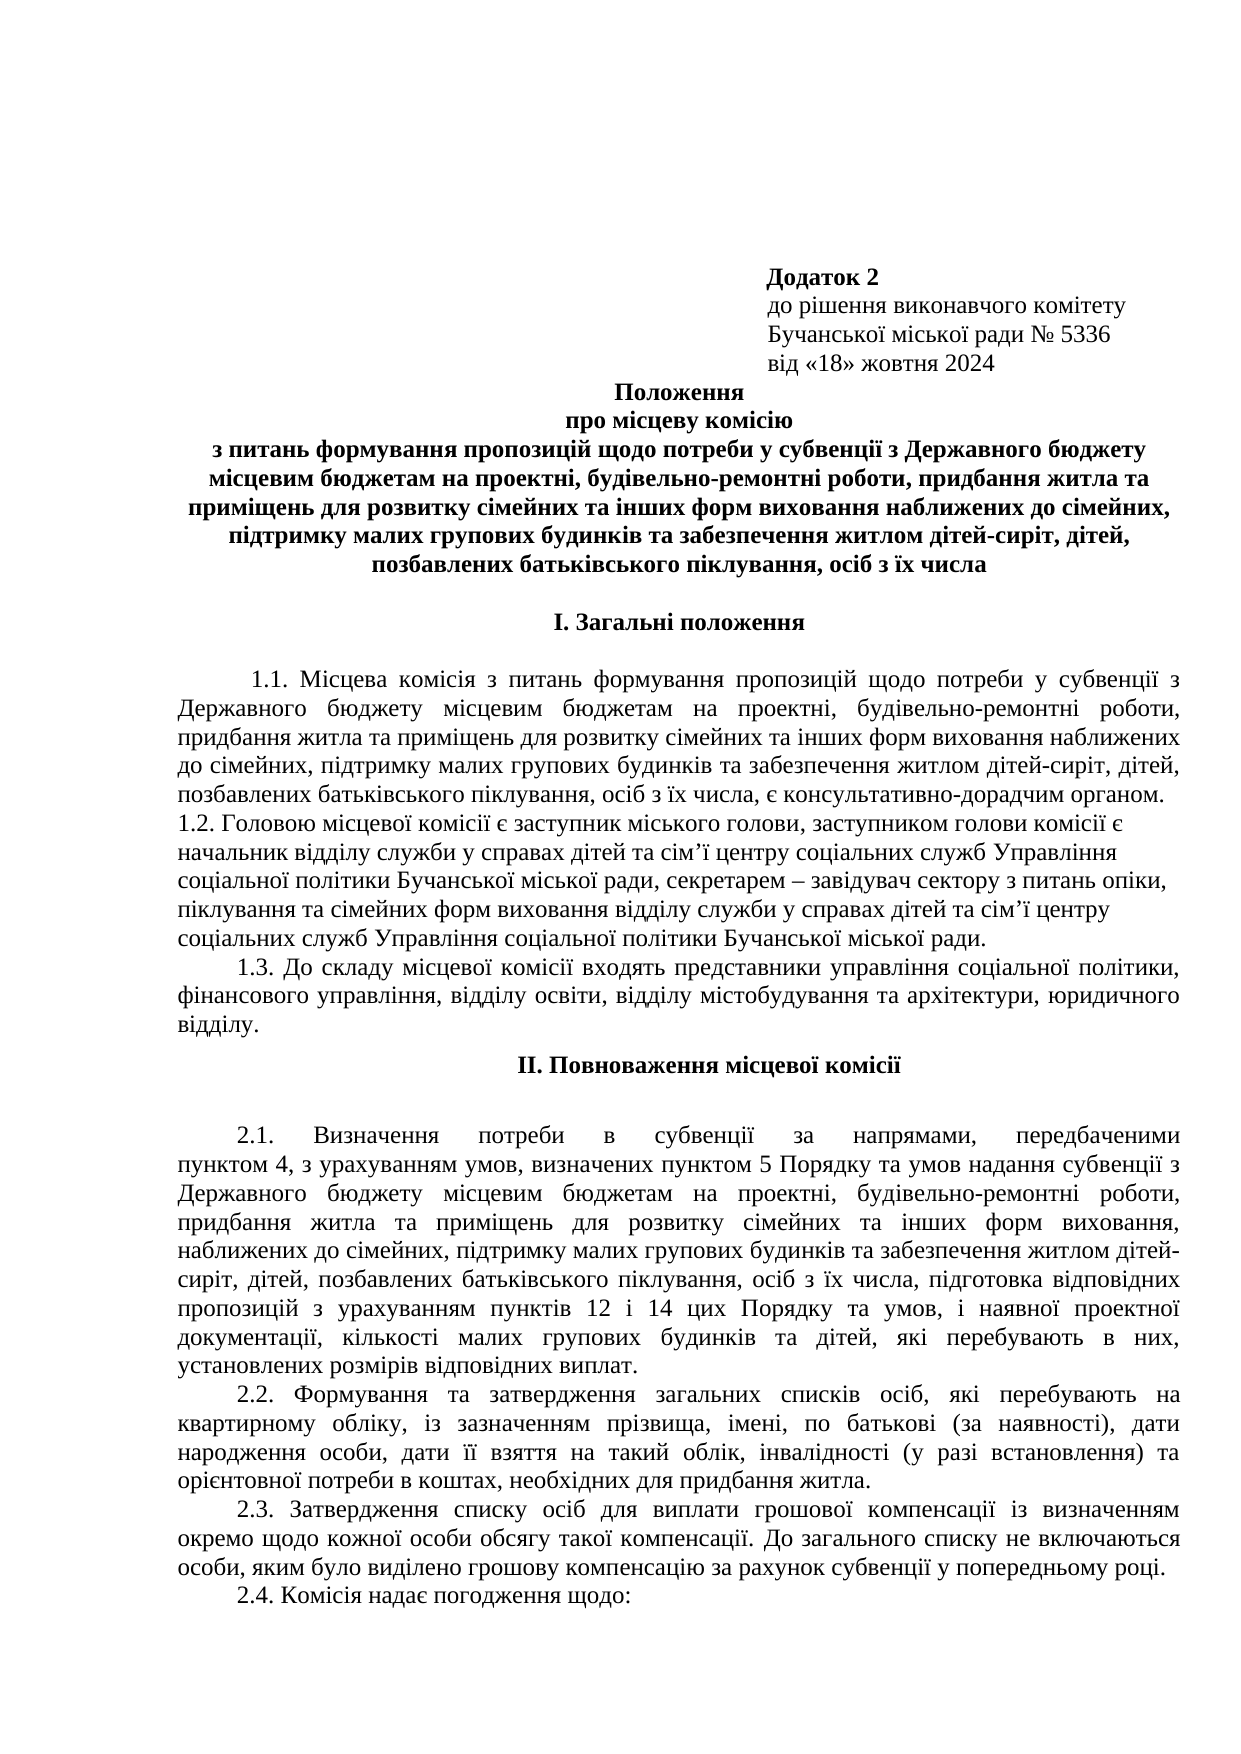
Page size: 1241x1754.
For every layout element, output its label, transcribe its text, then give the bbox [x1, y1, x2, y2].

text 1.2. Головою місцевої комісії є заступник міського голови, заступником голови комісії є начальник відділу служби у справах дітей та сім’ї центру соціальних служб Управління соціальної політики Бучанської міської ради, секретарем – завідувач сектору з питань опіки, піклування та сімейних форм виховання відділу служби у справах дітей та сім’ї центру соціальних служб Управління соціальної політики Бучанської міської ради. [177, 808, 1181, 952]
text від «18» жовтня 2024 [767, 348, 1181, 377]
text про місцеву комісію [177, 406, 1181, 434]
text І. Загальні положення [177, 607, 1181, 636]
text 2.3. Затвердження списку осіб для виплати грошової компенсації із визначенням окремо щодо кожної особи обсягу такої компенсації. До загального списку не включаються особи, яким було виділено грошову компенсацію за рахунок субвенції у попередньому році. [177, 1494, 1181, 1581]
text Додаток 2 [693, 262, 1181, 291]
text до рішення виконавчого комітету [767, 291, 1181, 319]
text Положення [177, 377, 1181, 406]
text 1.3. До складу місцевої комісії входять представники управління соціальної політики, фінансового управління, відділу освіти, відділу містобудування та архітектури, юридичного відділу. [177, 952, 1181, 1038]
text 2.2. Формування та затвердження загальних списків осіб, які перебувають на квартирному обліку, із зазначенням прізвища, імені, по батькові (за наявності), дати народження особи, дати її взяття на такий облік, інвалідності (у разі встановлення) та орієнтовної потреби в коштах, необхідних для придбання житла. [177, 1379, 1181, 1494]
text з питань формування пропозицій щодо потреби у субвенції з Державного бюджету місцевим бюджетам на проектні, будівельно-ремонтні роботи, придбання житла та приміщень для розвитку сімейних та інших форм виховання наближених до сімейних, підтримку малих групових будинків та забезпечення житлом дітей-сиріт, дітей, позбавлених батьківського піклування, осіб з їх числа [177, 434, 1181, 578]
text ІІ. Повноваження місцевої комісії [177, 1051, 1181, 1079]
text 1.1. Місцева комісія з питань формування пропозицій щодо потреби у субвенції з Державного бюджету місцевим бюджетам на проектні, будівельно-ремонтні роботи, придбання житла та приміщень для розвитку сімейних та інших форм виховання наближених до сімейних, підтримку малих групових будинків та забезпечення житлом дітей-сиріт, дітей, позбавлених батьківського піклування, осіб з їх числа, є консультативно-дорадчим органом. [177, 664, 1181, 808]
text 2.1. Визначення потреби в субвенції за напрямами, передбаченими пунктом 4, з урахуванням умов, визначених пунктом 5 Порядку та умов надання субвенції з Державного бюджету місцевим бюджетам на проектні, будівельно-ремонтні роботи, придбання житла та приміщень для розвитку сімейних та інших форм виховання, наближених до сімейних, підтримку малих групових будинків та забезпечення житлом дітей-сиріт, дітей, позбавлених батьківського піклування, осіб з їх числа, підготовка відповідних пропозицій з урахуванням пунктів 12 і 14 цих Порядку та умов, і наявної проектної документації, кількості малих групових будинків та дітей, які перебувають в них, установлених розмірів відповідних виплат. [177, 1121, 1181, 1379]
text Бучанської міської ради № 5336 [767, 319, 1238, 348]
text 2.4. Комісія надає погодження щодо: [177, 1581, 1181, 1609]
